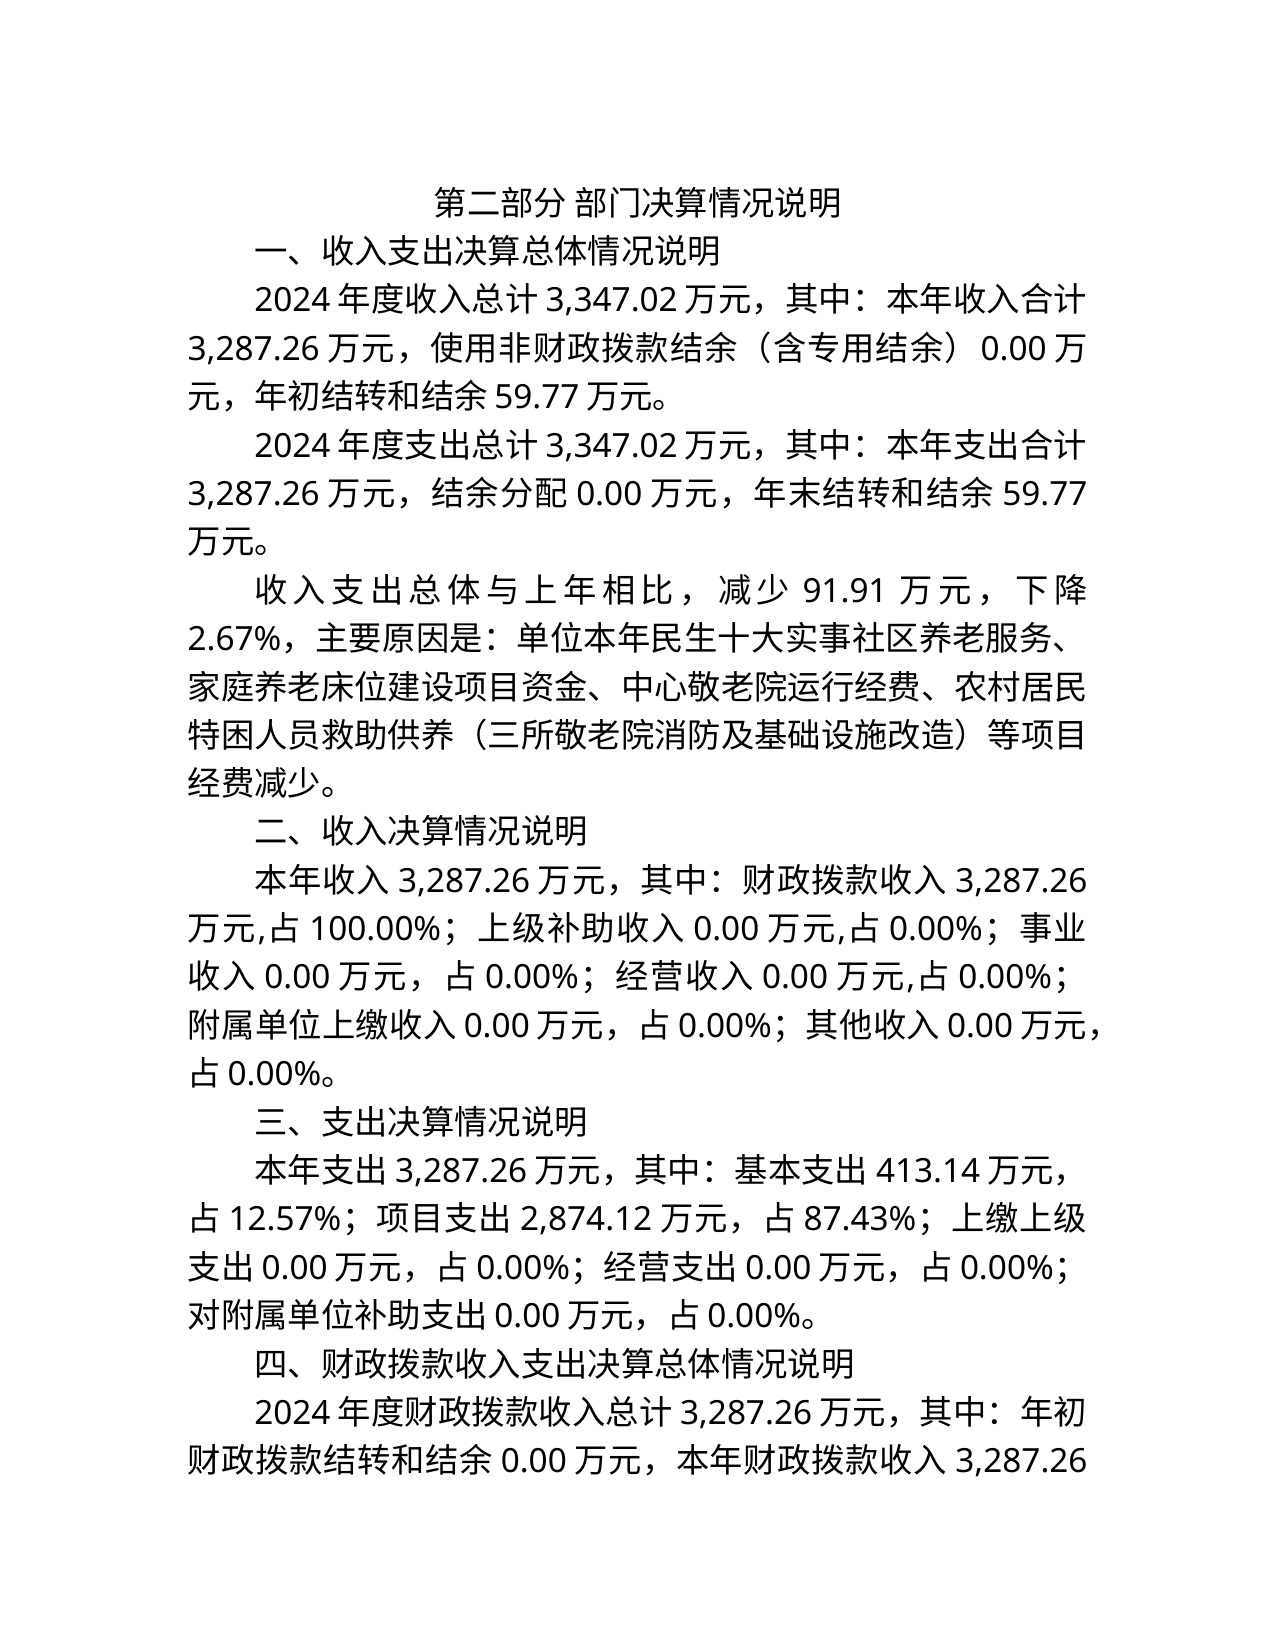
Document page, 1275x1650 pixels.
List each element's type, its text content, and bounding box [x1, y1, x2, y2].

text 二、收入决算情况说明 [187, 805, 1087, 853]
text 2024年度收入总计3,347.02万元，其中：本年收入合计3,287.26万元，使用非财政拨款结余（含专用结余）0.00万元，年初结转和结余59.77万元。 [187, 273, 1087, 418]
text 第二部分 部门决算情况说明 [187, 177, 1087, 225]
text 收入支出总体与上年相比，减少91.91万元，下降2.67%，主要原因是：单位本年民生十大实事社区养老服务、家庭养老床位建设项目资金、中心敬老院运行经费、农村居民特困人员救助供养（三所敬老院消防及基础设施改造）等项目经费减少。 [187, 563, 1087, 805]
text 2024年度支出总计3,347.02万元，其中：本年支出合计3,287.26万元，结余分配0.00万元，年末结转和结余59.77万元。 [187, 418, 1087, 563]
text 本年支出3,287.26万元，其中：基本支出413.14万元，占12.57%；项目支出2,874.12万元，占87.43%；上缴上级支出0.00万元，占0.00%；经营支出0.00万元，占0.00%；对附属单位补助支出0.00万元，占0.00%。 [187, 1144, 1087, 1337]
text 四、财政拨款收入支出决算总体情况说明 [187, 1337, 1087, 1386]
text 本年收入3,287.26万元，其中：财政拨款收入3,287.26万元,占100.00%；上级补助收入0.00万元,占0.00%；事业收入0.00万元，占0.00%；经营收入0.00万元,占0.00%；附属单位上缴收入0.00万元，占0.00%；其他收入0.00万元，占0.00%。 [187, 853, 1087, 1096]
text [187, 1386, 1087, 1483]
text 一、收入支出决算总体情况说明 [187, 225, 1087, 273]
text 三、支出决算情况说明 [187, 1096, 1087, 1144]
